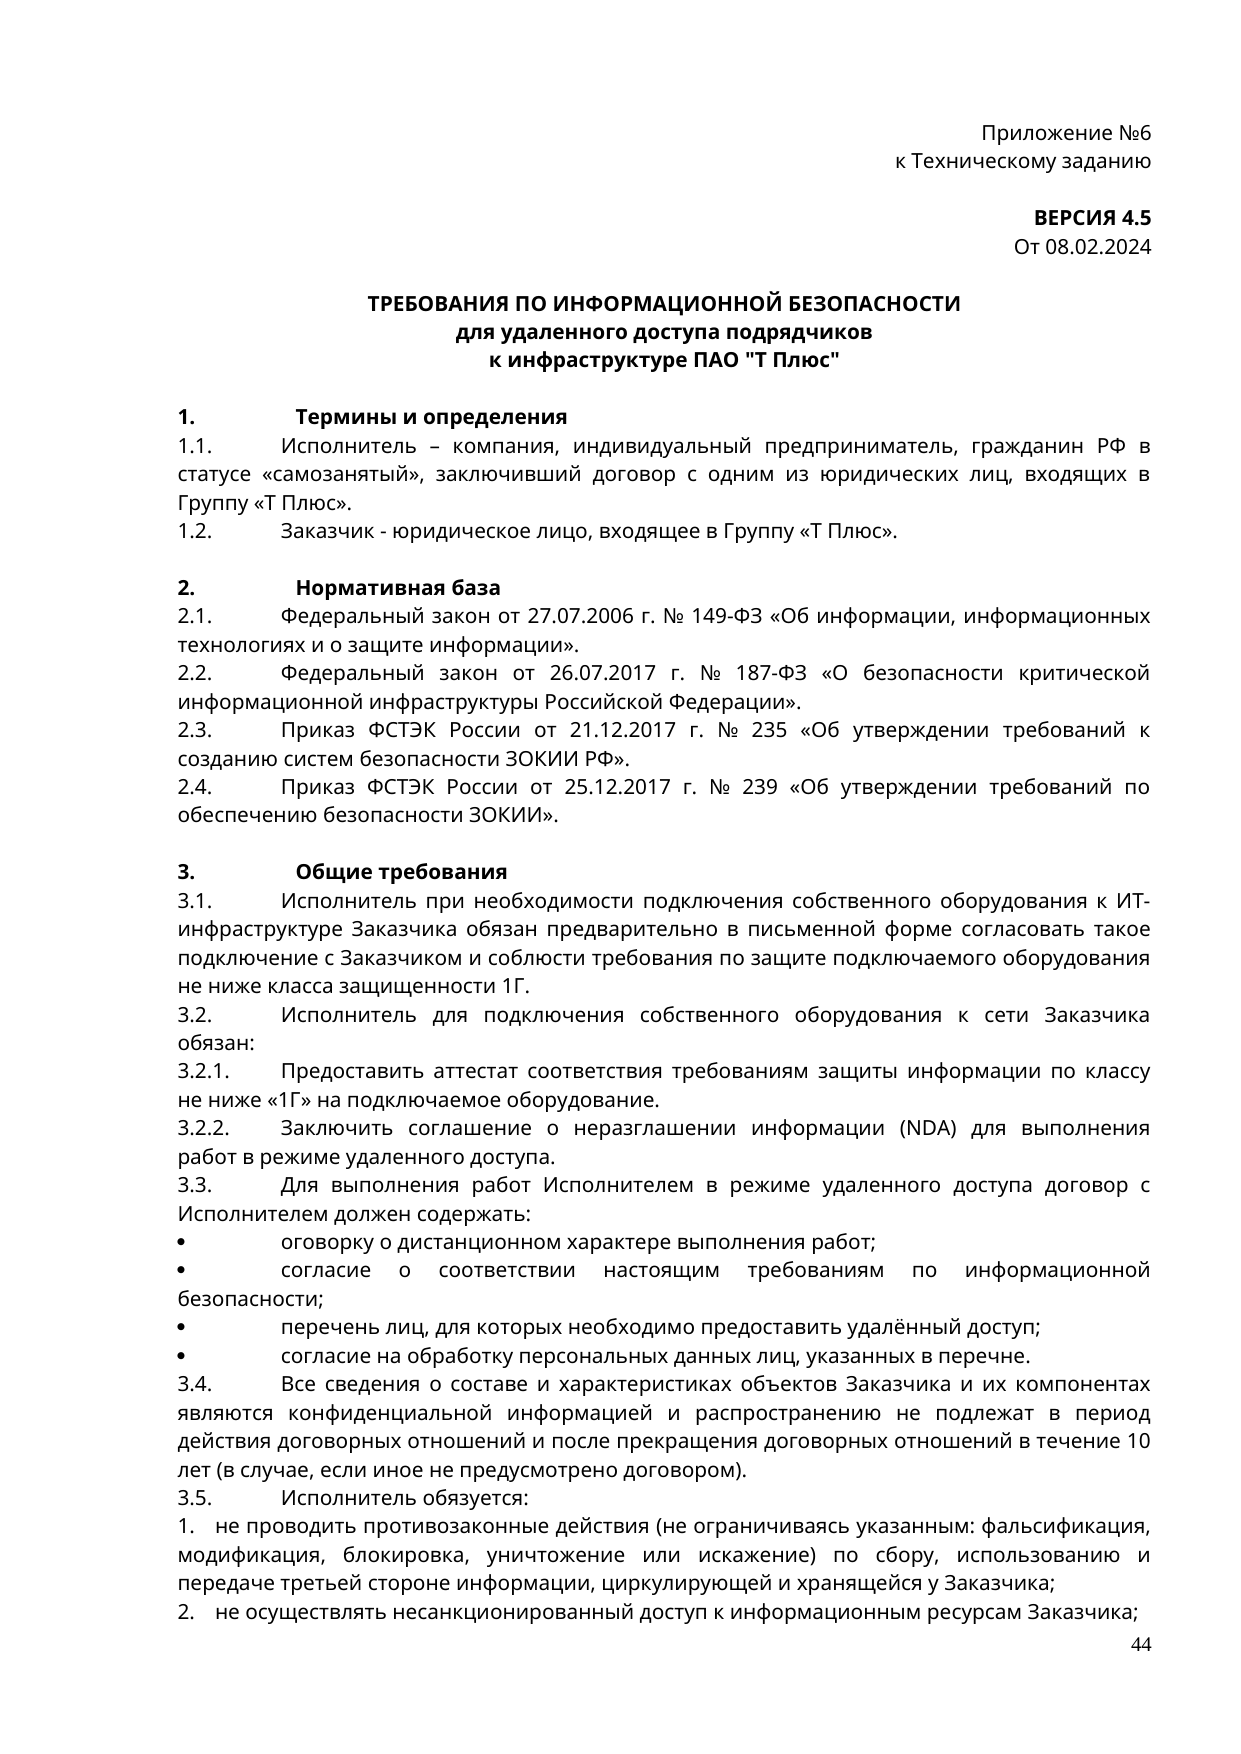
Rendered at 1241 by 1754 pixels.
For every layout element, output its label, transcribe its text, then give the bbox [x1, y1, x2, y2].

list Исполнитель для подключения собственного оборудования к сети Заказчика обязан: [177, 1000, 1152, 1057]
list Общие требования [177, 857, 1152, 886]
list Федеральный закон от 27.07.2006 г. № 149-ФЗ «Об информации, информационных технологиях и о защите информации». [177, 602, 1152, 658]
text От 08.02.2024 [177, 232, 1152, 260]
list Для выполнения работ Исполнителем в режиме удаленного доступа договор с Исполнителем должен содержать: [177, 1170, 1152, 1227]
text к инфраструктуре ПАО "Т Плюс" [177, 346, 1152, 374]
list перечень лиц, для которых необходимо предоставить удалённый доступ; [177, 1312, 1152, 1341]
list Приказ ФСТЭК России от 25.12.2017 г. № 239 «Об утверждении требований по обеспечению безопасности ЗОКИИ». [177, 772, 1152, 829]
list оговорку о дистанционном характере выполнения работ; [177, 1227, 1152, 1256]
list Исполнитель при необходимости подключения собственного оборудования к ИТ-инфраструктуре Заказчика обязан предварительно в письменной форме согласовать такое подключение с Заказчиком и соблюсти требования по защите подключаемого оборудования не ниже класса защищенности 1Г. [177, 886, 1152, 1000]
list Термины и определения [177, 402, 1152, 431]
list согласие о соответствии настоящим требованиям по информационной безопасности; [177, 1256, 1152, 1312]
list не проводить противозаконные действия (не ограничиваясь указанным: фальсификация, модификация, блокировка, уничтожение или искажение) по сбору, использованию и передаче третьей стороне информации, циркулирующей и хранящейся у Заказчика; [177, 1512, 1152, 1597]
text ВЕРСИЯ 4.5 [177, 203, 1152, 232]
list согласие на обработку персональных данных лиц, указанных в перечне. [177, 1341, 1152, 1369]
list Исполнитель – компания, индивидуальный предприниматель, гражданин РФ в статусе «самозанятый», заключивший договор с одним из юридических лиц, входящих в Группу «Т Плюс». [177, 431, 1152, 516]
list Заключить соглашение о неразглашении информации (NDA) для выполнения работ в режиме удаленного доступа. [177, 1113, 1152, 1170]
text к Техническому заданию [177, 147, 1152, 175]
text для удаленного доступа подрядчиков [177, 317, 1152, 346]
list Исполнитель обязуется: [177, 1483, 1152, 1512]
text ТРЕБОВАНИЯ ПО ИНФОРМАЦИОННОЙ БЕЗОПАСНОСТИ [177, 289, 1152, 317]
list Предоставить аттестат соответствия требованиям защиты информации по классу не ниже «1Г» на подключаемое оборудование. [177, 1057, 1152, 1113]
list Приказ ФСТЭК России от 21.12.2017 г. № 235 «Об утверждении требований к созданию систем безопасности ЗОКИИ РФ». [177, 715, 1152, 772]
list Все сведения о составе и характеристиках объектов Заказчика и их компонентах являются конфиденциальной информацией и распространению не подлежат в период действия договорных отношений и после прекращения договорных отношений в течение 10 лет (в случае, если иное не предусмотрено договором). [177, 1369, 1152, 1483]
list Федеральный закон от 26.07.2017 г. № 187-ФЗ «О безопасности критической информационной инфраструктуры Российской Федерации». [177, 658, 1152, 715]
text Приложение №6 [177, 118, 1152, 147]
list Заказчик - юридическое лицо, входящее в Группу «Т Плюс». [177, 516, 1152, 545]
list не осуществлять несанкционированный доступ к информационным ресурсам Заказчика; [177, 1597, 1152, 1625]
list Нормативная база [177, 573, 1152, 602]
